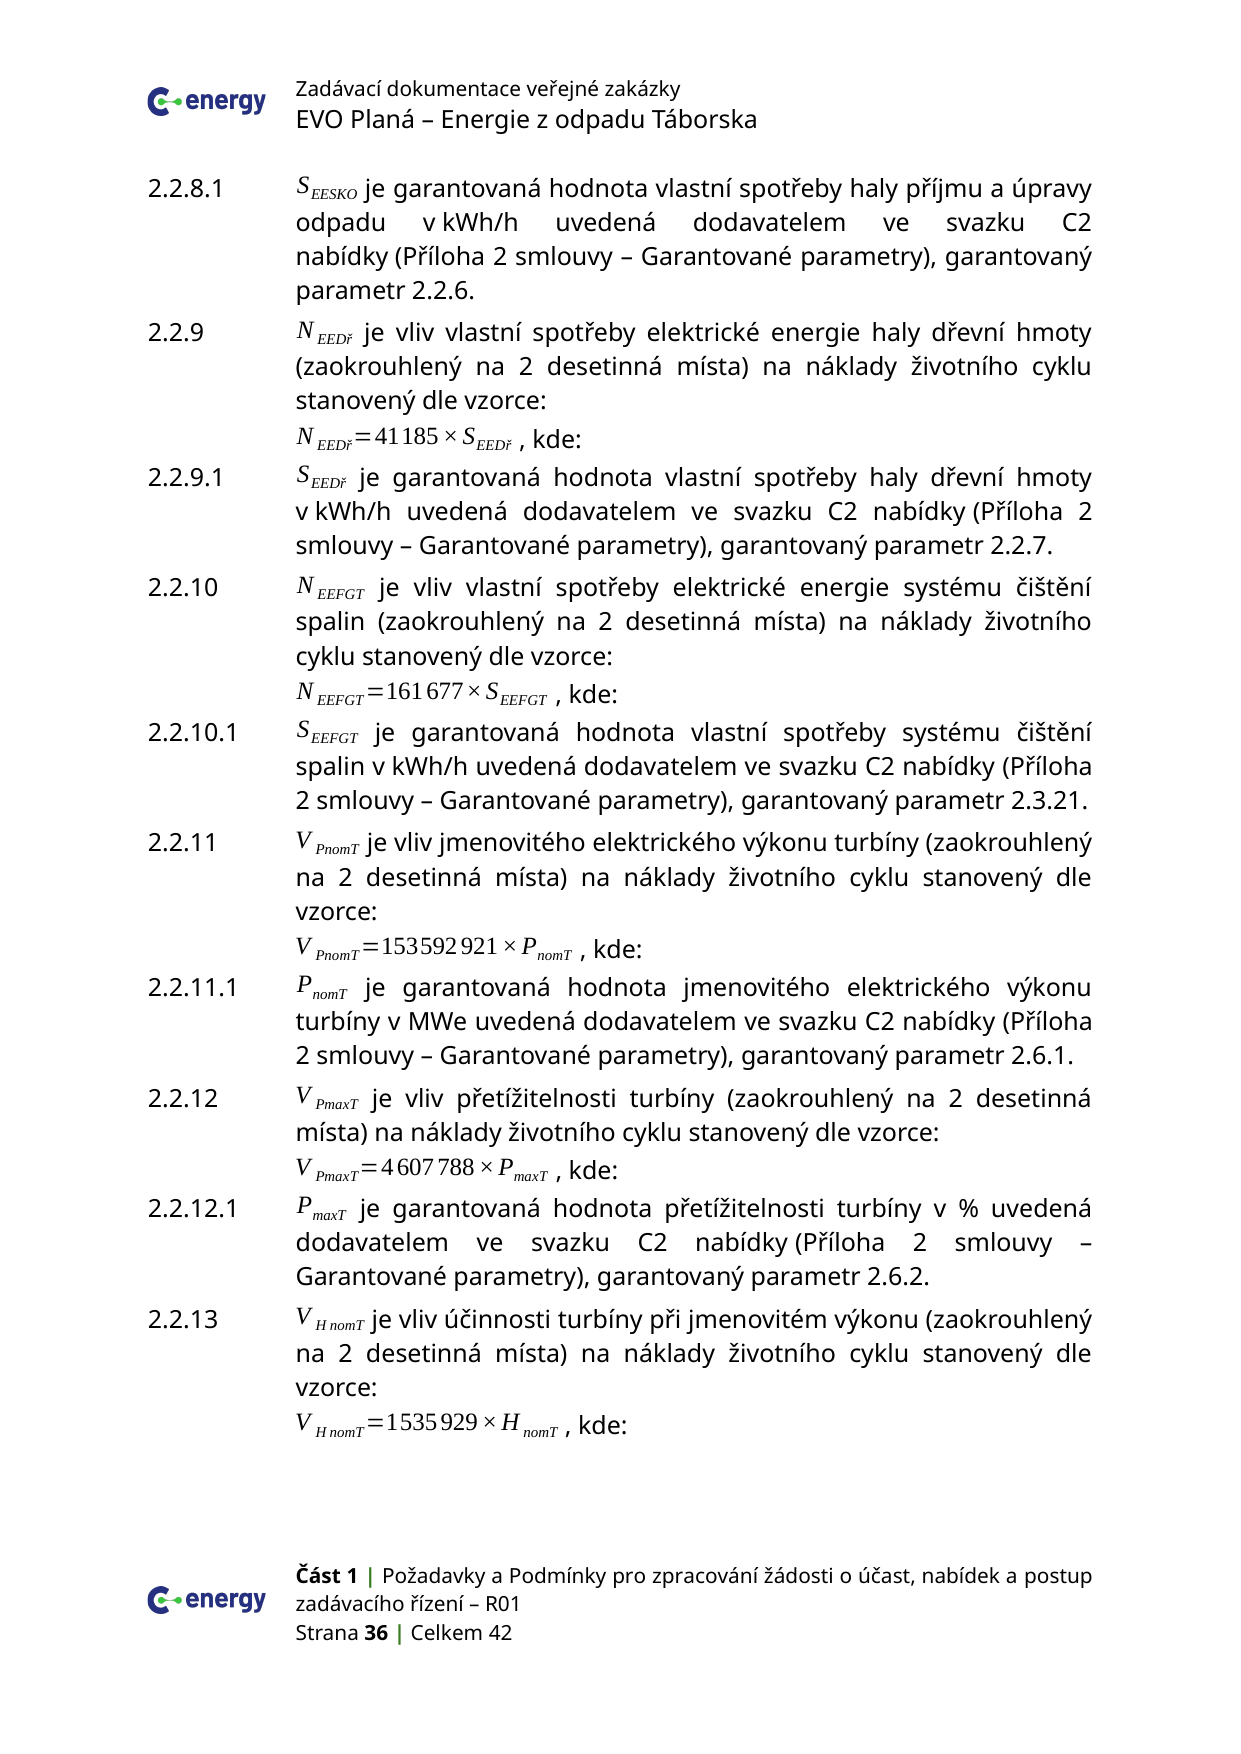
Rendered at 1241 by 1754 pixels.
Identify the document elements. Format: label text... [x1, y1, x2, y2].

text , kde: [221, 676, 1093, 710]
text , kde: [221, 931, 1093, 966]
subtitle je vliv účinnosti turbíny při jmenovitém výkonu (zaokrouhlený na 2 desetinná místa) na náklady životního cyklu stanovený dle vzorce: [148, 1301, 1093, 1403]
subtitle je vliv přetížitelnosti turbíny (zaokrouhlený na 2 desetinná místa) na náklady životního cyklu stanovený dle vzorce: [148, 1080, 1093, 1148]
picture [147, 87, 266, 116]
subtitle je garantovaná hodnota vlastní spotřeby haly dřevní hmoty v kWh/h uvedená dodavatelem ve svazku C2 nabídky (Příloha 2 smlouvy – Garantované parametry), garantovaný parametr 2.2.7. [148, 459, 1093, 562]
subtitle je garantovaná hodnota přetížitelnosti turbíny v % uvedená dodavatelem ve svazku C2 nabídky (Příloha 2 smlouvy – Garantované parametry), garantovaný parametr 2.6.2. [148, 1191, 1093, 1293]
subtitle je vliv vlastní spotřeby elektrické energie haly dřevní hmoty (zaokrouhlený na 2 desetinná místa) na náklady životního cyklu stanovený dle vzorce: [148, 315, 1093, 417]
subtitle je vliv jmenovitého elektrického výkonu turbíny (zaokrouhlený na 2 desetinná místa) na náklady životního cyklu stanovený dle vzorce: [148, 825, 1093, 927]
text , kde: [221, 1408, 1093, 1442]
text , kde: [221, 421, 1093, 455]
text , kde: [221, 1152, 1093, 1187]
subtitle je garantovaná hodnota jmenovitého elektrického výkonu turbíny v MWe uvedená dodavatelem ve svazku C2 nabídky (Příloha 2 smlouvy – Garantované parametry), garantovaný parametr 2.6.1. [148, 970, 1093, 1072]
subtitle je garantovaná hodnota vlastní spotřeby systému čištění spalin v kWh/h uvedená dodavatelem ve svazku C2 nabídky (Příloha 2 smlouvy – Garantované parametry), garantovaný parametr 2.3.21. [148, 714, 1093, 817]
subtitle je vliv vlastní spotřeby elektrické energie systému čištění spalin (zaokrouhlený na 2 desetinná místa) na náklady životního cyklu stanovený dle vzorce: [148, 570, 1093, 672]
subtitle je garantovaná hodnota vlastní spotřeby haly příjmu a úpravy odpadu v kWh/h uvedená dodavatelem ve svazku C2 nabídky (Příloha 2 smlouvy – Garantované parametry), garantovaný parametr 2.2.6. [148, 170, 1093, 307]
picture [147, 1586, 266, 1614]
